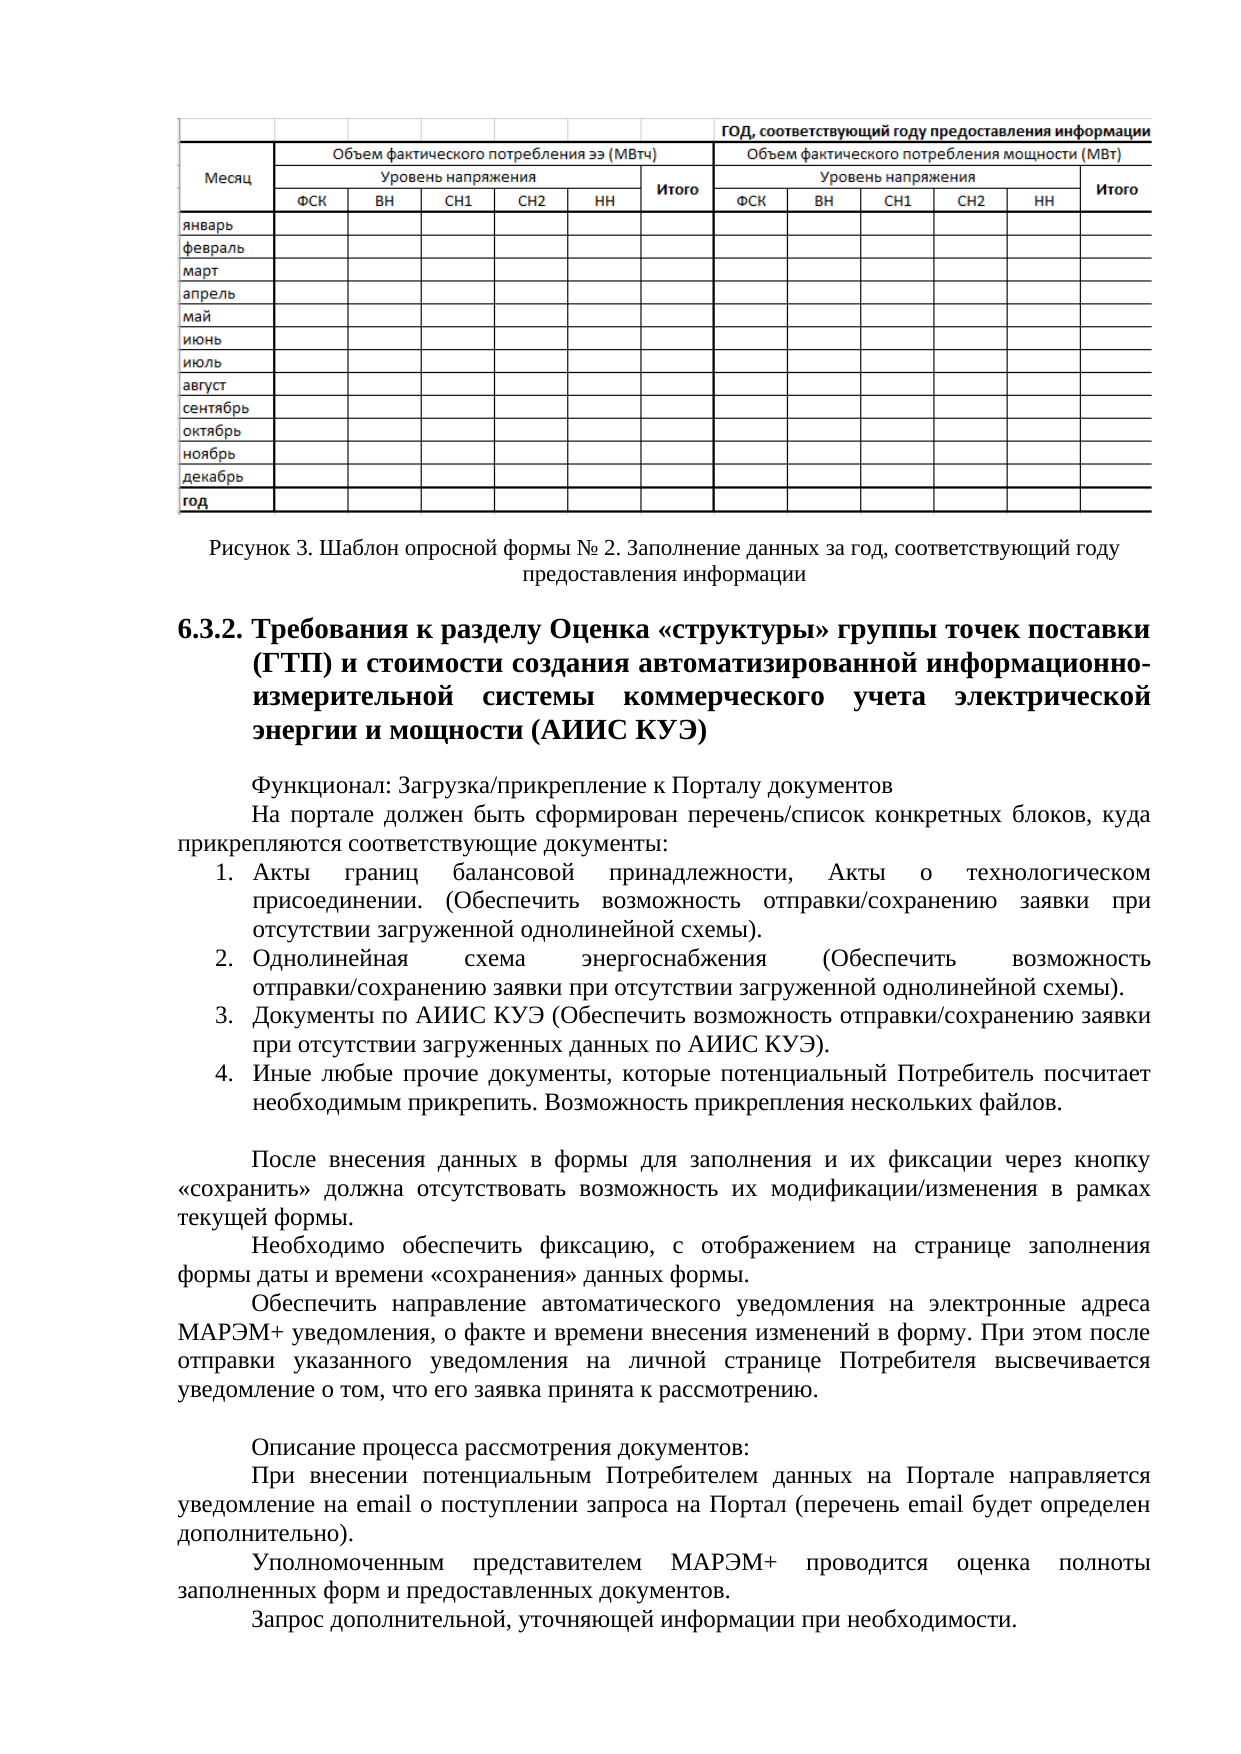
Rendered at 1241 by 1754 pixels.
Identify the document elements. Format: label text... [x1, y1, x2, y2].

list Документы по АИИС КУЭ (Обеспечить возможность отправки/сохранению заявки при отсутствии загруженных данных по АИИС КУЭ). [215, 1001, 1152, 1058]
list Описание процесса рассмотрения документов: [177, 1432, 1152, 1461]
subtitle Требования к разделу Оценка «структуры» группы точек поставки (ГТП) и стоимости создания автоматизированной информационно-измерительной системы коммерческого учета электрической энергии и мощности (АИИС КУЭ) [177, 611, 1152, 746]
list Необходимо обеспечить фиксацию, с отображением на странице заполнения формы даты и времени «сохранения» данных формы. [177, 1231, 1152, 1288]
list Обеспечить направление автоматического уведомления на электронные адреса МАРЭМ+ уведомления, о факте и времени внесения изменений в форму. При этом после отправки указанного уведомления на личной странице Потребителя высвечивается уведомление о том, что его заявка принята к рассмотрению. [177, 1288, 1152, 1403]
list Рисунок 3. Шаблон опросной формы № 2. Заполнение данных за год, соответствующий году предоставления информации [177, 534, 1152, 586]
list Однолинейная схема энергоснабжения (Обеспечить возможность отправки/сохранению заявки при отсутствии загруженной однолинейной схемы). [215, 943, 1152, 1001]
list Уполномоченным представителем МАРЭМ+ проводится оценка полноты заполненных форм и предоставленных документов. [177, 1547, 1152, 1604]
picture [177, 118, 1152, 515]
list После внесения данных в формы для заполнения и их фиксации через кнопку «сохранить» должна отсутствовать возможность их модификации/изменения в рамках текущей формы. [177, 1144, 1152, 1231]
list Запрос дополнительной, уточняющей информации при необходимости. [177, 1604, 1152, 1633]
list Иные любые прочие документы, которые потенциальный Потребитель посчитает необходимым прикрепить. Возможность прикрепления нескольких файлов. [215, 1058, 1152, 1116]
list При внесении потенциальным Потребителем данных на Портале направляется уведомление на email о поступлении запроса на Портал (перечень email будет определен дополнительно). [177, 1461, 1152, 1547]
list На портале должен быть сформирован перечень/список конкретных блоков, куда прикрепляются соответствующие документы: [177, 799, 1152, 857]
list Акты границ балансовой принадлежности, Акты о технологическом присоединении. (Обеспечить возможность отправки/сохранению заявки при отсутствии загруженной однолинейной схемы). [215, 857, 1152, 943]
list Функционал: Загрузка/прикрепление к Порталу документов [177, 771, 1152, 799]
